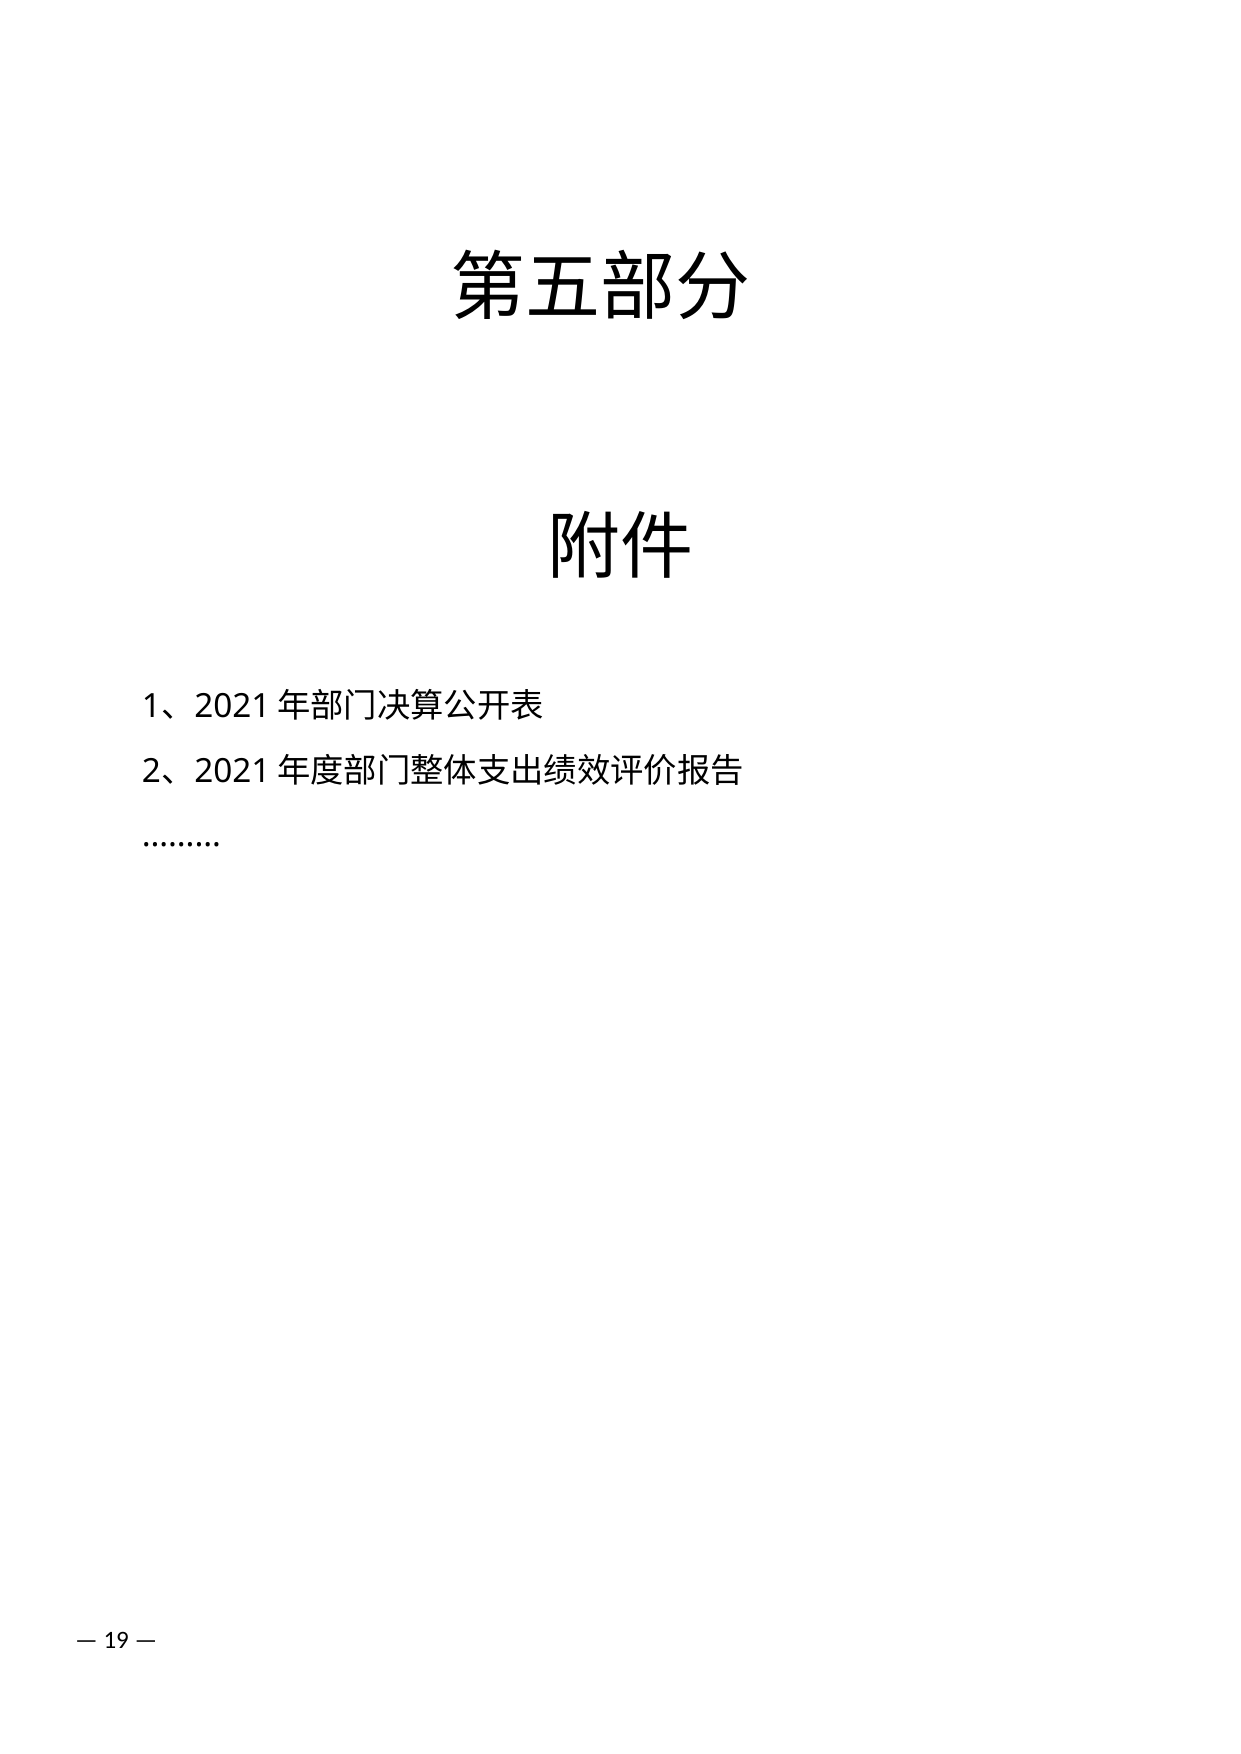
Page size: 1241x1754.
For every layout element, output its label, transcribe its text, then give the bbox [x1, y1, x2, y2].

text 第五部分 [75, 216, 1165, 346]
text 附件 [75, 476, 1165, 606]
text 1、2021年部门决算公开表 [75, 671, 1165, 736]
text ……… [75, 801, 1165, 866]
text 2、2021年度部门整体支出绩效评价报告 [75, 736, 1165, 801]
